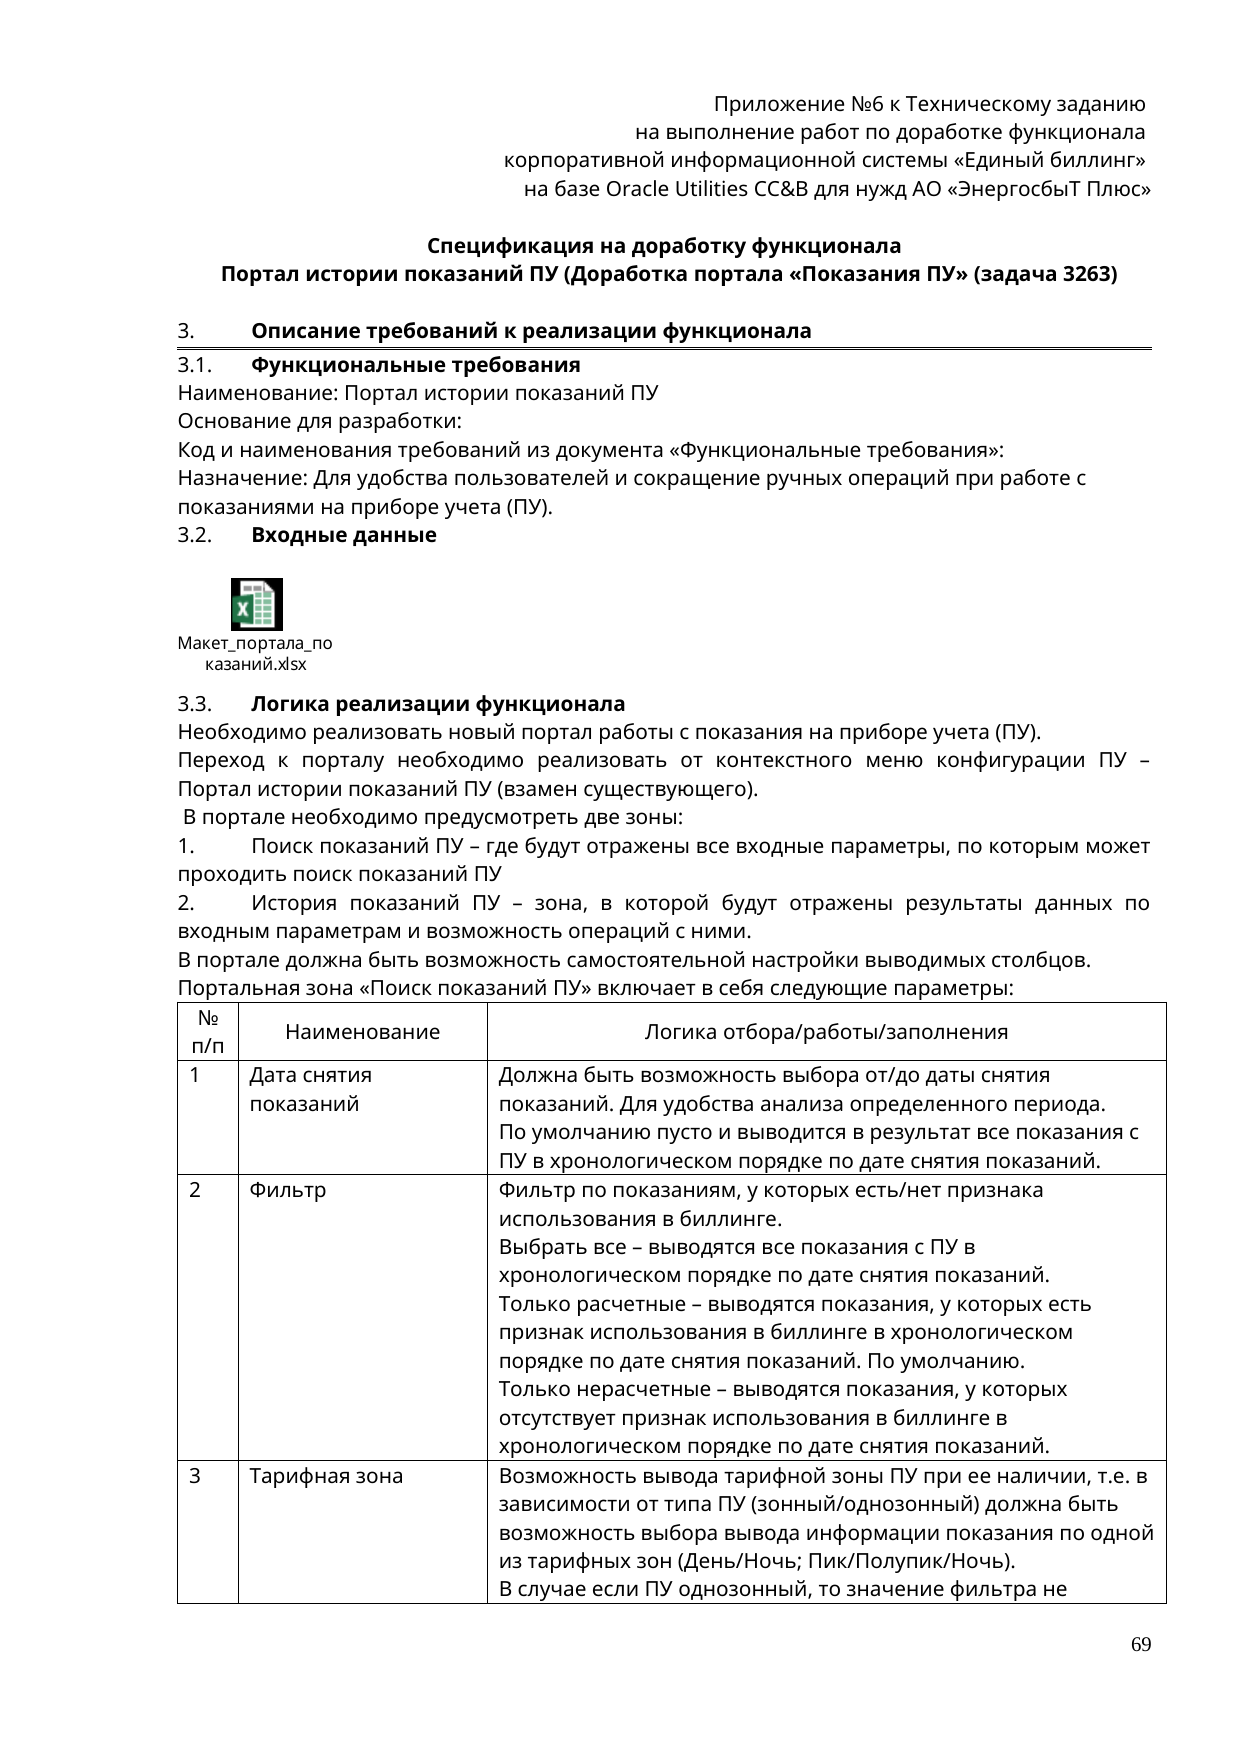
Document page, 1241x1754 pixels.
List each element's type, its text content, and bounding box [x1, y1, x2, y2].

table_cell 2 [178, 1175, 238, 1460]
text Портал истории показаний ПУ (Доработка портала «Показания ПУ» (задача 3263) [177, 259, 1152, 288]
table_cell Тарифная зона [239, 1461, 487, 1603]
table_cell Фильтр [239, 1175, 487, 1460]
text Приложение №6 к Техническому заданию на выполнение работ по доработке функционала корпоративной информационной системы «Единый биллинг» на базе Oracle Utilities CC&B для нужд АО «ЭнергосбыТ Плюс» [177, 89, 1152, 202]
table_cell 3 [178, 1461, 238, 1603]
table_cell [488, 1461, 1166, 1603]
subtitle Описание требований к реализации функционала [177, 316, 1152, 347]
subtitle Входные данные [177, 520, 1152, 549]
subtitle Логика реализации функционала [177, 689, 1152, 717]
text Код и наименования требований из документа «Функциональные требования»: [177, 435, 1152, 463]
text В портале должна быть возможность самостоятельной настройки выводимых столбцов. [177, 945, 1152, 973]
list Поиск показаний ПУ – где будут отражены все входные параметры, по которым может проходить поиск показаний ПУ [177, 831, 1152, 888]
text Переход к порталу необходимо реализовать от контекстного меню конфигурации ПУ – Портал истории показаний ПУ (взамен существующего). [177, 746, 1152, 802]
table_cell 1 [178, 1061, 238, 1174]
text Необходимо реализовать новый портал работы с показания на приборе учета (ПУ). [177, 717, 1152, 746]
text Наименование: Портал истории показаний ПУ [177, 378, 1152, 407]
table_header № п/п [178, 1003, 238, 1059]
table_cell Должна быть возможность выбора от/до даты снятия показаний. Для удобства анализа определенного периода. По умолчанию пусто и выводится в результат все показания с ПУ в хронологическом порядке по дате снятия показаний. [488, 1061, 1166, 1174]
text Основание для разработки: [177, 407, 1152, 435]
list История показаний ПУ – зона, в которой будут отражены результаты данных по входным параметрам и возможность операций с ними. [177, 888, 1152, 945]
text Назначение: Для удобства пользователей и сокращение ручных операций при работе с показаниями на приборе учета (ПУ). [177, 463, 1152, 520]
text Спецификация на доработку функционала [177, 231, 1152, 259]
text Портальная зона «Поиск показаний ПУ» включает в себя следующие параметры: [177, 973, 1152, 1002]
table_header Наименование [239, 1003, 487, 1059]
table_cell Дата снятия показаний [239, 1061, 487, 1174]
text В портале необходимо предусмотреть две зоны: [177, 802, 1152, 831]
subtitle Функциональные требования [177, 350, 1152, 378]
table_cell Фильтр по показаниям, у которых есть/нет признака использования в биллинге. Выбрать все – выводятся все показания с ПУ в хронологическом порядке по дате снятия показаний. Только расчетные – выводятся показания, у которых есть признак использования в биллинге в хронологическом порядке по дате снятия показаний. По умолчанию. Только нерасчетные – выводятся показания, у которых отсутствует признак использования в биллинге в хронологическом порядке по дате снятия показаний. [488, 1175, 1166, 1460]
table_header Логика отбора/работы/заполнения [488, 1003, 1166, 1059]
